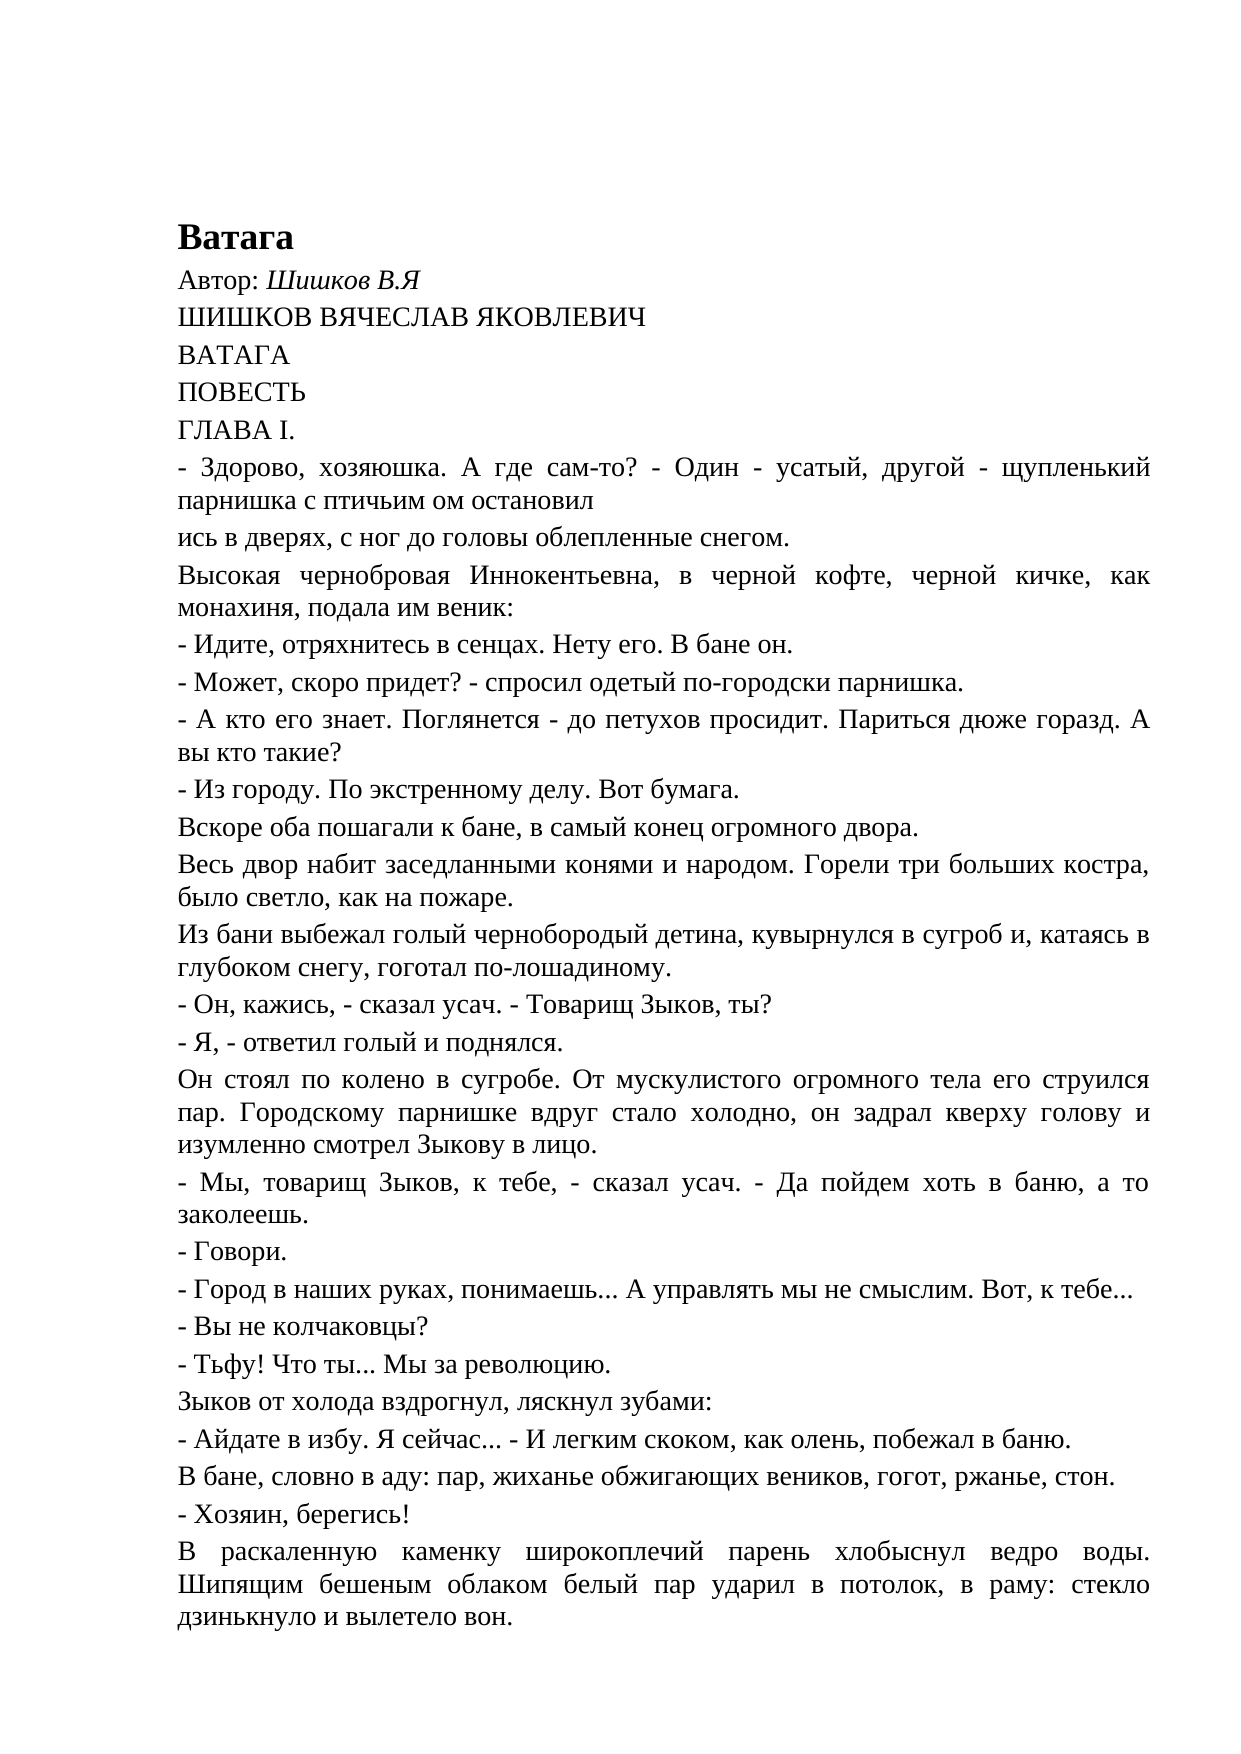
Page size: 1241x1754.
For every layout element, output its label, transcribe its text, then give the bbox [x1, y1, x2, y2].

text Зыков от холода вздрогнул, ляскнул зубами: [177, 1384, 1152, 1417]
text - Хозяин, берегись! [177, 1497, 1152, 1529]
text Он стоял по колено в сугробе. От мускулистого огромного тела его струился пар. Городскому парнишке вдруг стало холодно, он задрал кверху голову и изумленно смотрел Зыкову в лицо. [177, 1062, 1152, 1159]
text Весь двор набит заседланными конями и народом. Горели три больших костра, было светло, как на пожаре. [177, 847, 1152, 912]
text Автор: Шишков В.Я [177, 263, 1152, 295]
text - Айдате в избу. Я сейчас... - И легким скоком, как олень, побежал в баню. [177, 1422, 1152, 1454]
text - Из городу. По экстренному делу. Вот бумага. [177, 772, 1152, 805]
text - Город в наших руках, понимаешь... А управлять мы не смыслим. Вот, к тебе... [177, 1272, 1152, 1304]
text Из бани выбежал голый чернобородый детина, кувырнулся в сугроб и, катаясь в глубоком снегу, гоготал по-лошадиному. [177, 917, 1152, 982]
subtitle Ватага [177, 214, 1152, 258]
text - Может, скоро придет? - спросил одетый по-городски парнишка. [177, 665, 1152, 697]
text Высокая чернобровая Иннокентьевна, в черной кофте, черной кичке, как монахиня, подала им веник: [177, 558, 1152, 622]
text ШИШКОВ ВЯЧЕСЛАВ ЯКОВЛЕВИЧ [177, 300, 1152, 333]
text - Вы не колчаковцы? [177, 1309, 1152, 1342]
text - А кто его знает. Поглянется - до петухов просидит. Париться дюже горазд. А вы кто такие? [177, 703, 1152, 767]
text - Он, кажись, - сказал усач. - Товарищ Зыков, ты? [177, 987, 1152, 1020]
text - Я, - ответил голый и поднялся. [177, 1025, 1152, 1057]
text - Тьфу! Что ты... Мы за революцию. [177, 1347, 1152, 1379]
text - Говори. [177, 1234, 1152, 1267]
text - Мы, товарищ Зыков, к тебе, - сказал усач. - Да пойдем хоть в баню, а то заколеешь. [177, 1164, 1152, 1229]
text ПОВЕСТЬ [177, 375, 1152, 408]
text - Здорово, хозяюшка. А где сам-то? - Один - усатый, другой - щупленький парнишка с птичьим ом остановил [177, 450, 1152, 515]
text Вскоре оба пошагали к бане, в самый конец огромного двора. [177, 810, 1152, 842]
text ВАТАГА [177, 338, 1152, 370]
text ГЛАВА I. [177, 413, 1152, 445]
text ись в дверях, с ног до головы облепленные снегом. [177, 520, 1152, 553]
text В бане, словно в аду: пар, жиханье обжигающих веников, гогот, ржанье, стон. [177, 1459, 1152, 1492]
text В раскаленную каменку широкоплечий парень хлобыснул ведро воды. Шипящим бешеным облаком белый пар ударил в потолок, в раму: стекло дзинькнуло и вылетело вон. [177, 1534, 1152, 1632]
text - Идите, отряхнитесь в сенцах. Нету его. В бане он. [177, 628, 1152, 660]
